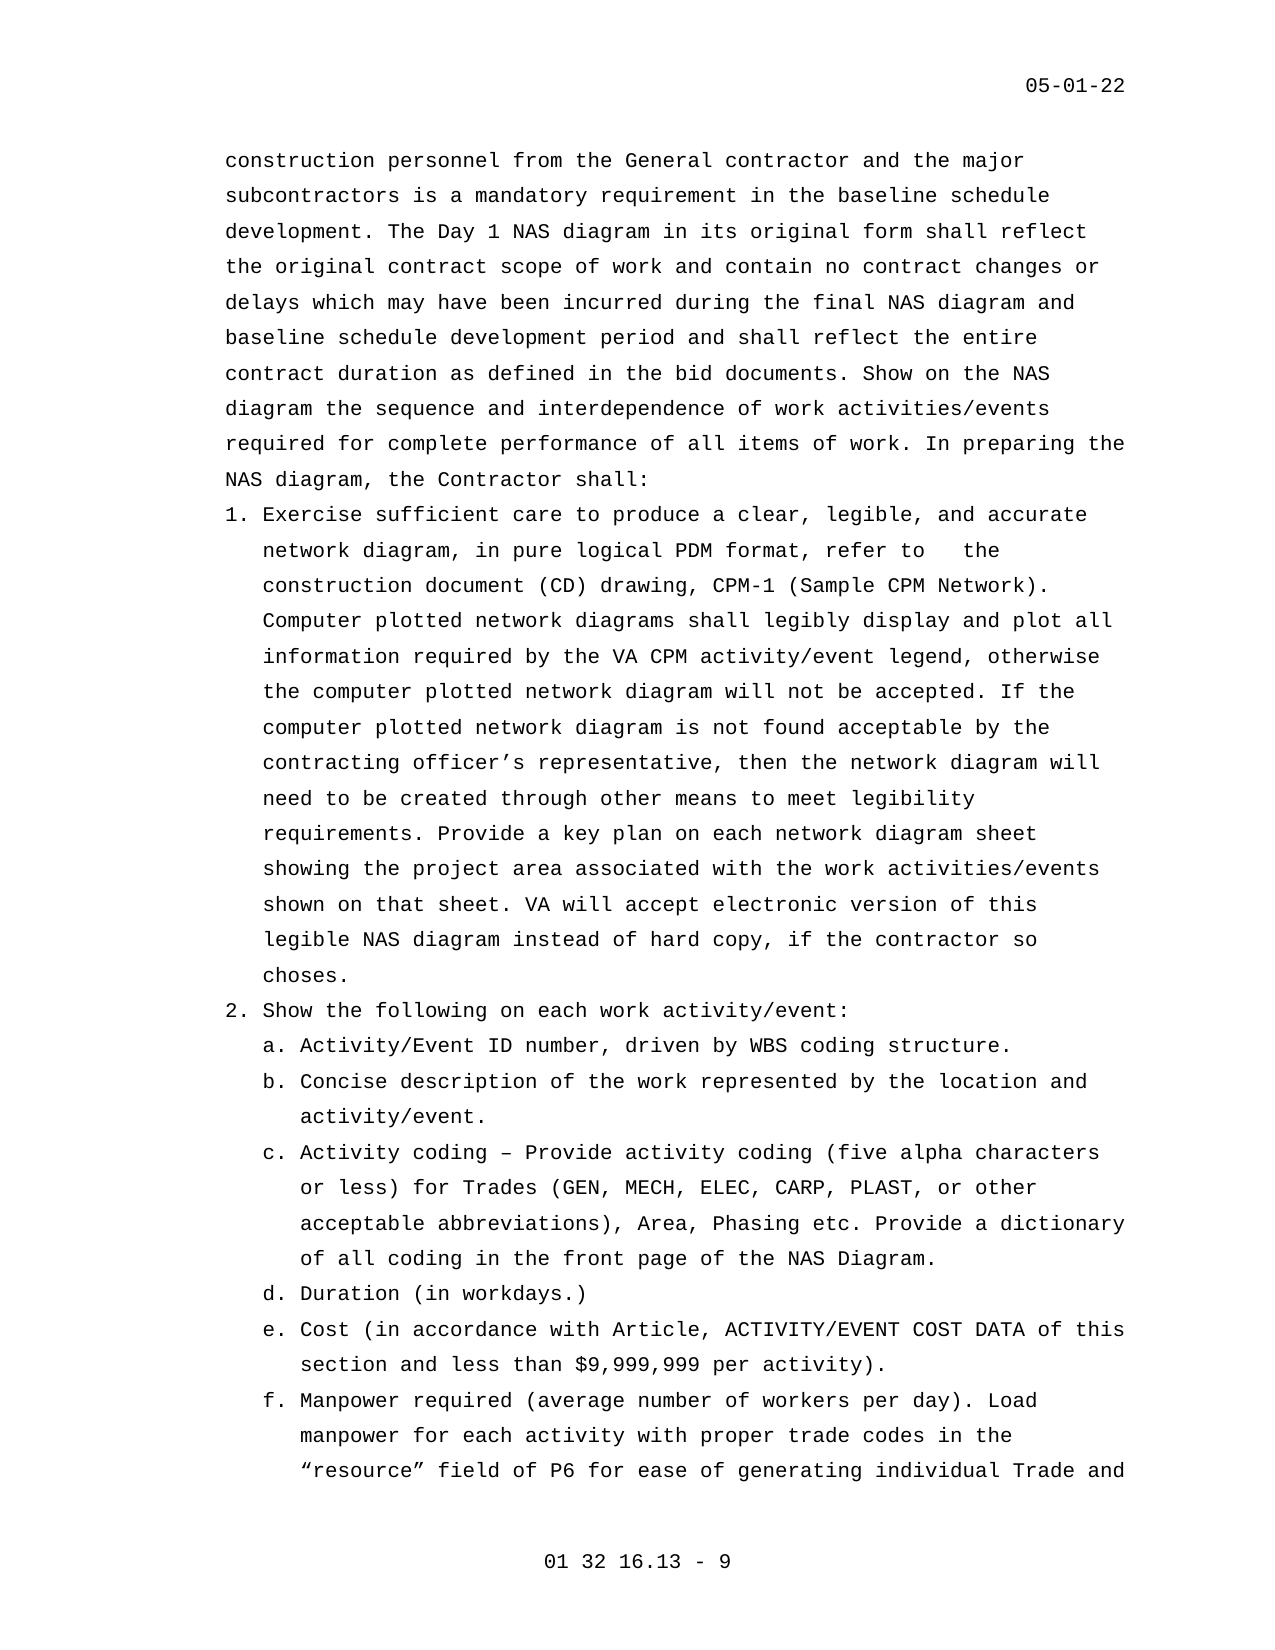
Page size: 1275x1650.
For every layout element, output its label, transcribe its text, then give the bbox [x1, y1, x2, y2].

text c. Activity coding – Provide activity coding (five alpha characters or less) for Trades (GEN, MECH, ELEC, CARP, PLAST, or other acceptable abbreviations), Area, Phasing etc. Provide a dictionary of all coding in the front page of the NAS Diagram. [262, 1142, 1125, 1272]
text 2. Show the following on each work activity/event: [225, 1000, 1125, 1024]
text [187, 150, 1125, 492]
text a. Activity/Event ID number, driven by WBS coding structure. [262, 1035, 1125, 1059]
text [262, 1389, 1125, 1484]
text b. Concise description of the work represented by the location and activity/event. [262, 1071, 1125, 1130]
text 1. Exercise sufficient care to produce a clear, legible, and accurate network diagram, in pure logical PDM format, refer to the construction document (CD) drawing, CPM-1 (Sample CPM Network). Computer plotted network diagrams shall legibly display and plot all information required by the VA CPM activity/event legend, otherwise the computer plotted network diagram will not be accepted. If the computer plotted network diagram is not found acceptable by the contracting officer’s representative, then the network diagram will need to be created through other means to meet legibility requirements. Provide a key plan on each network diagram sheet showing the project area associated with the work activities/events shown on that sheet. VA will accept electronic version of this legible NAS diagram instead of hard copy, if the contractor so choses. [225, 504, 1125, 988]
text e. Cost (in accordance with Article, ACTIVITY/EVENT COST DATA of this section and less than $9,999,999 per activity). [262, 1319, 1125, 1378]
text d. Duration (in workdays.) [262, 1283, 1125, 1307]
